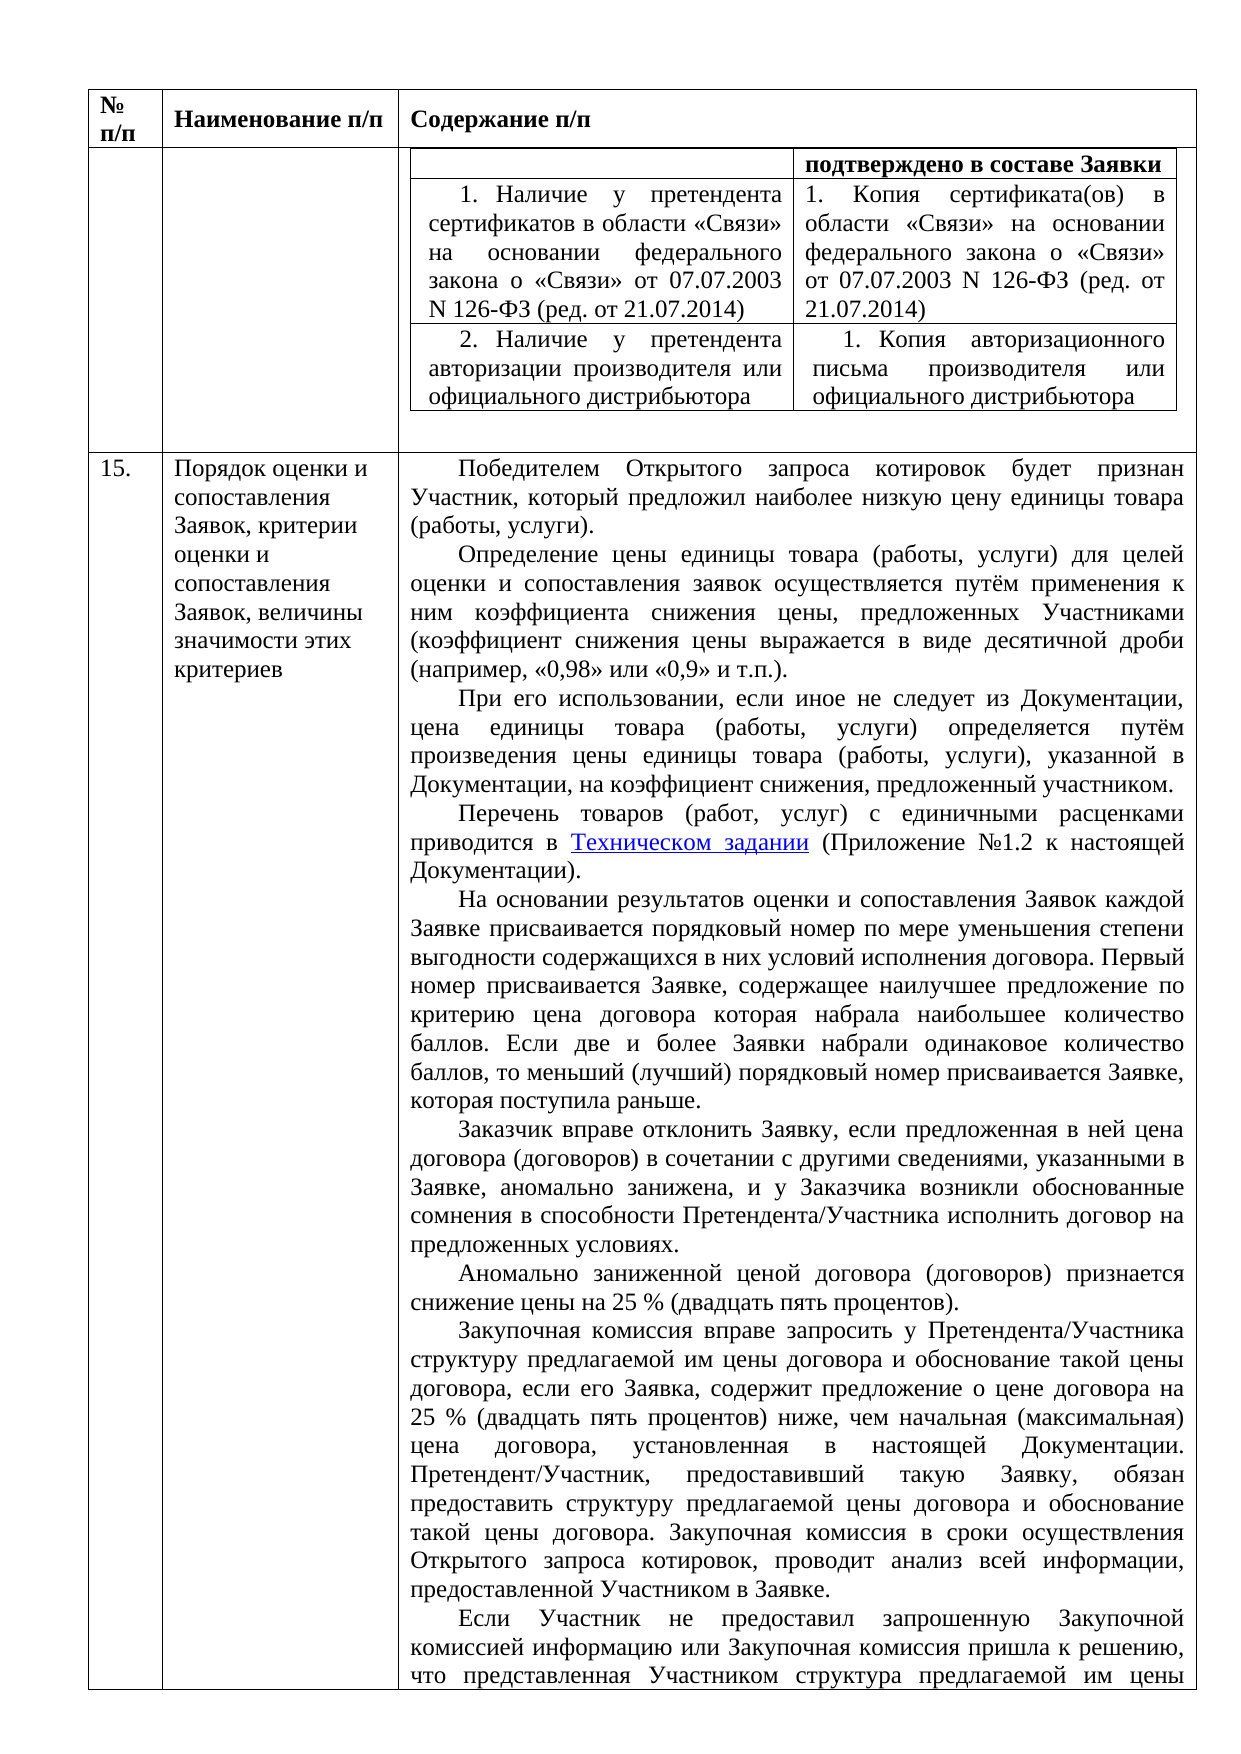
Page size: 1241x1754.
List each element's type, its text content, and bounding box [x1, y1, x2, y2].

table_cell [399, 453, 1196, 1689]
table_cell [89, 148, 162, 452]
table_header Содержание п/п [399, 90, 1196, 147]
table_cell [163, 148, 398, 452]
table_header Наименование п/п [163, 90, 398, 147]
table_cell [399, 148, 1196, 452]
table_cell [89, 453, 162, 1689]
table_header № п/п [89, 90, 162, 147]
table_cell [163, 453, 398, 1689]
